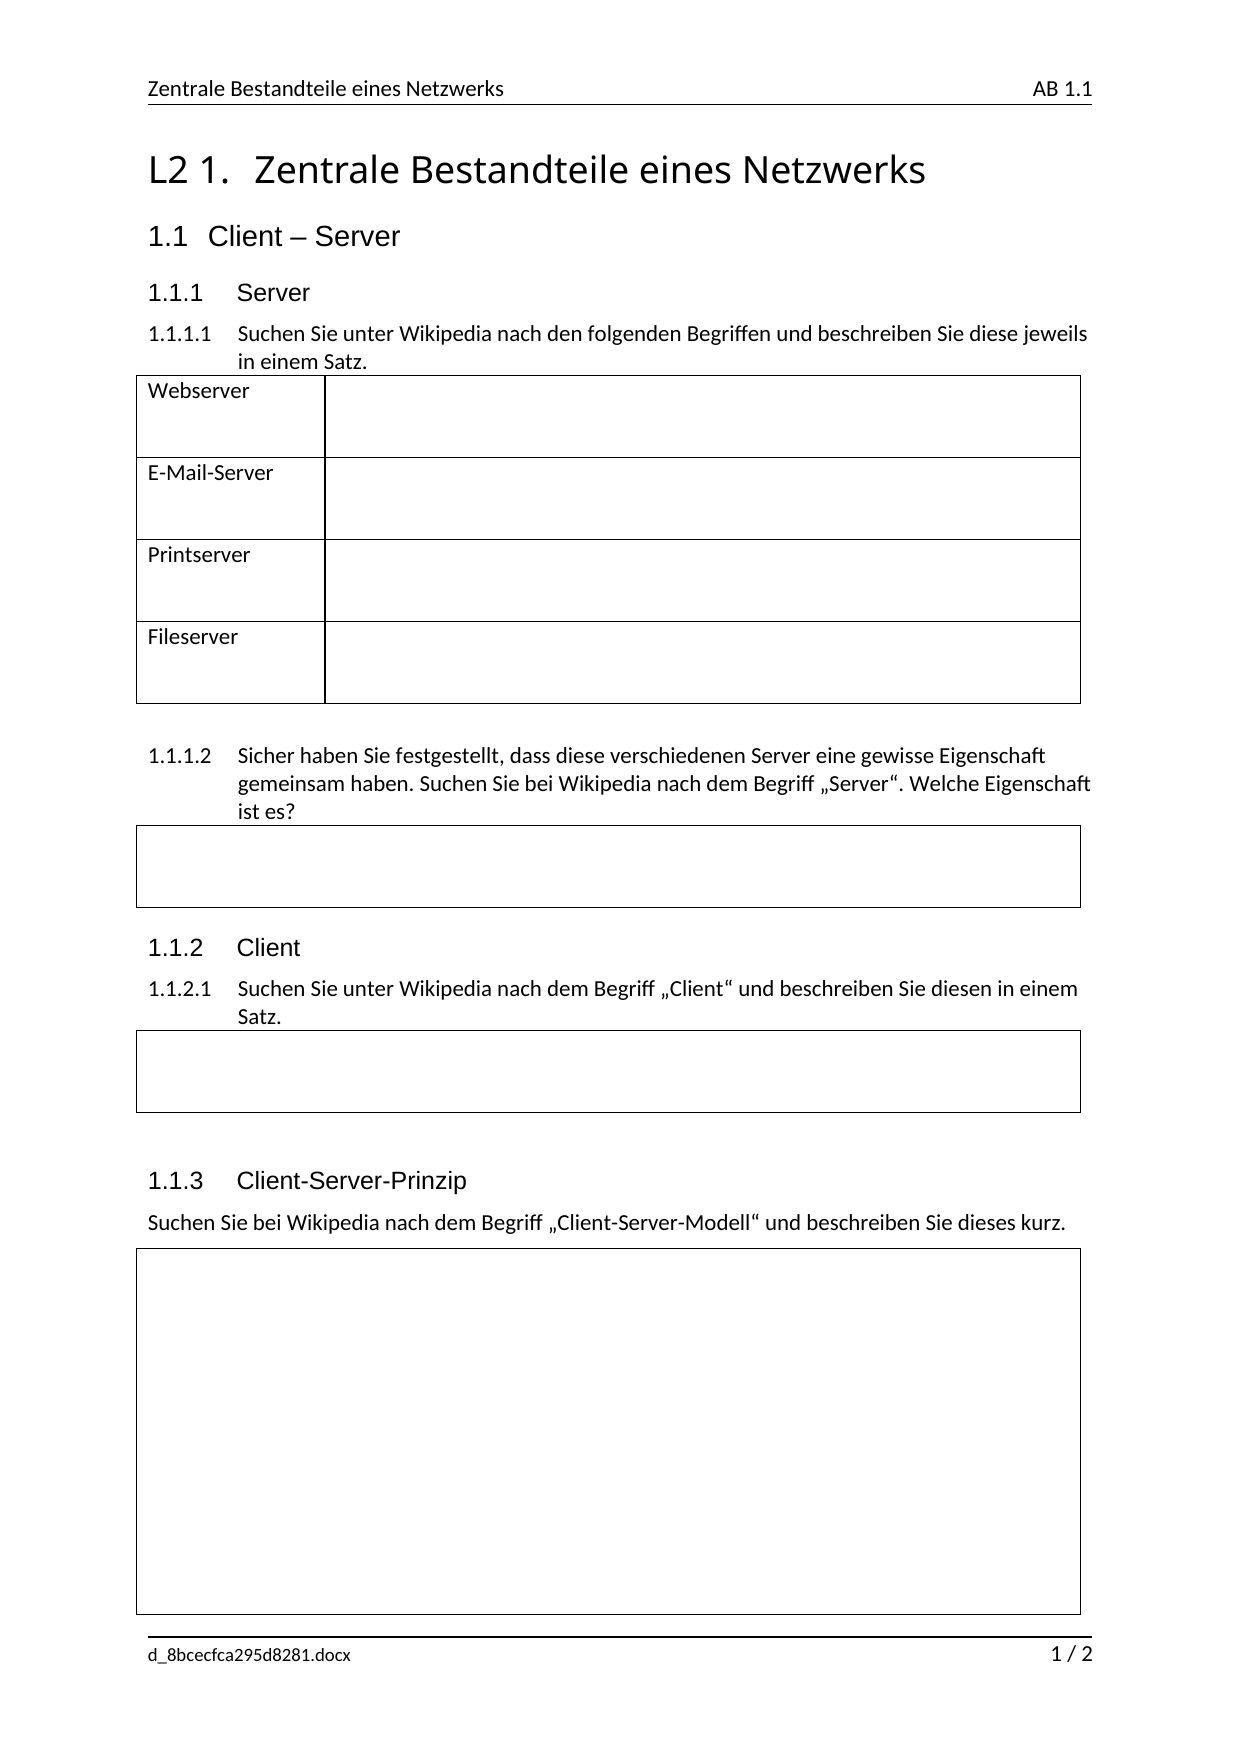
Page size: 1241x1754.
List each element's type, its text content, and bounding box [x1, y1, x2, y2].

table_cell Fileserver [137, 622, 324, 703]
table_header [137, 1031, 1080, 1112]
table_cell [326, 622, 1080, 703]
subtitle Zentrale Bestandteile eines Netzwerks [148, 143, 1092, 194]
table_cell [326, 458, 1080, 539]
table_cell [326, 540, 1080, 621]
subtitle Client – Server [148, 219, 1092, 253]
table_header [137, 1249, 1080, 1614]
subtitle Client [148, 933, 1092, 962]
table_header [137, 826, 1080, 907]
subtitle Server [148, 278, 1092, 306]
table_cell E-Mail-Server [137, 458, 324, 539]
table_header [326, 376, 1080, 457]
subtitle Client-Server-Prinzip [148, 1166, 1092, 1195]
subtitle Suchen Sie unter Wikipedia nach den folgenden Begriffen und beschreiben Sie diese jeweils in einem Satz. [148, 319, 1092, 375]
table_cell Printserver [137, 540, 324, 621]
subtitle Suchen Sie unter Wikipedia nach dem Begriff „Client“ und beschreiben Sie diesen in einem Satz. [148, 974, 1092, 1030]
text Suchen Sie bei Wikipedia nach dem Begriff „Client-Server-Modell“ und beschreiben Sie dieses kurz. [148, 1208, 1092, 1236]
subtitle Sicher haben Sie festgestellt, dass diese verschiedenen Server eine gewisse Eigenschaft gemeinsam haben. Suchen Sie bei Wikipedia nach dem Begriff „Server“. Welche Eigenschaft ist es? [148, 741, 1092, 825]
table_header Webserver [137, 376, 324, 457]
